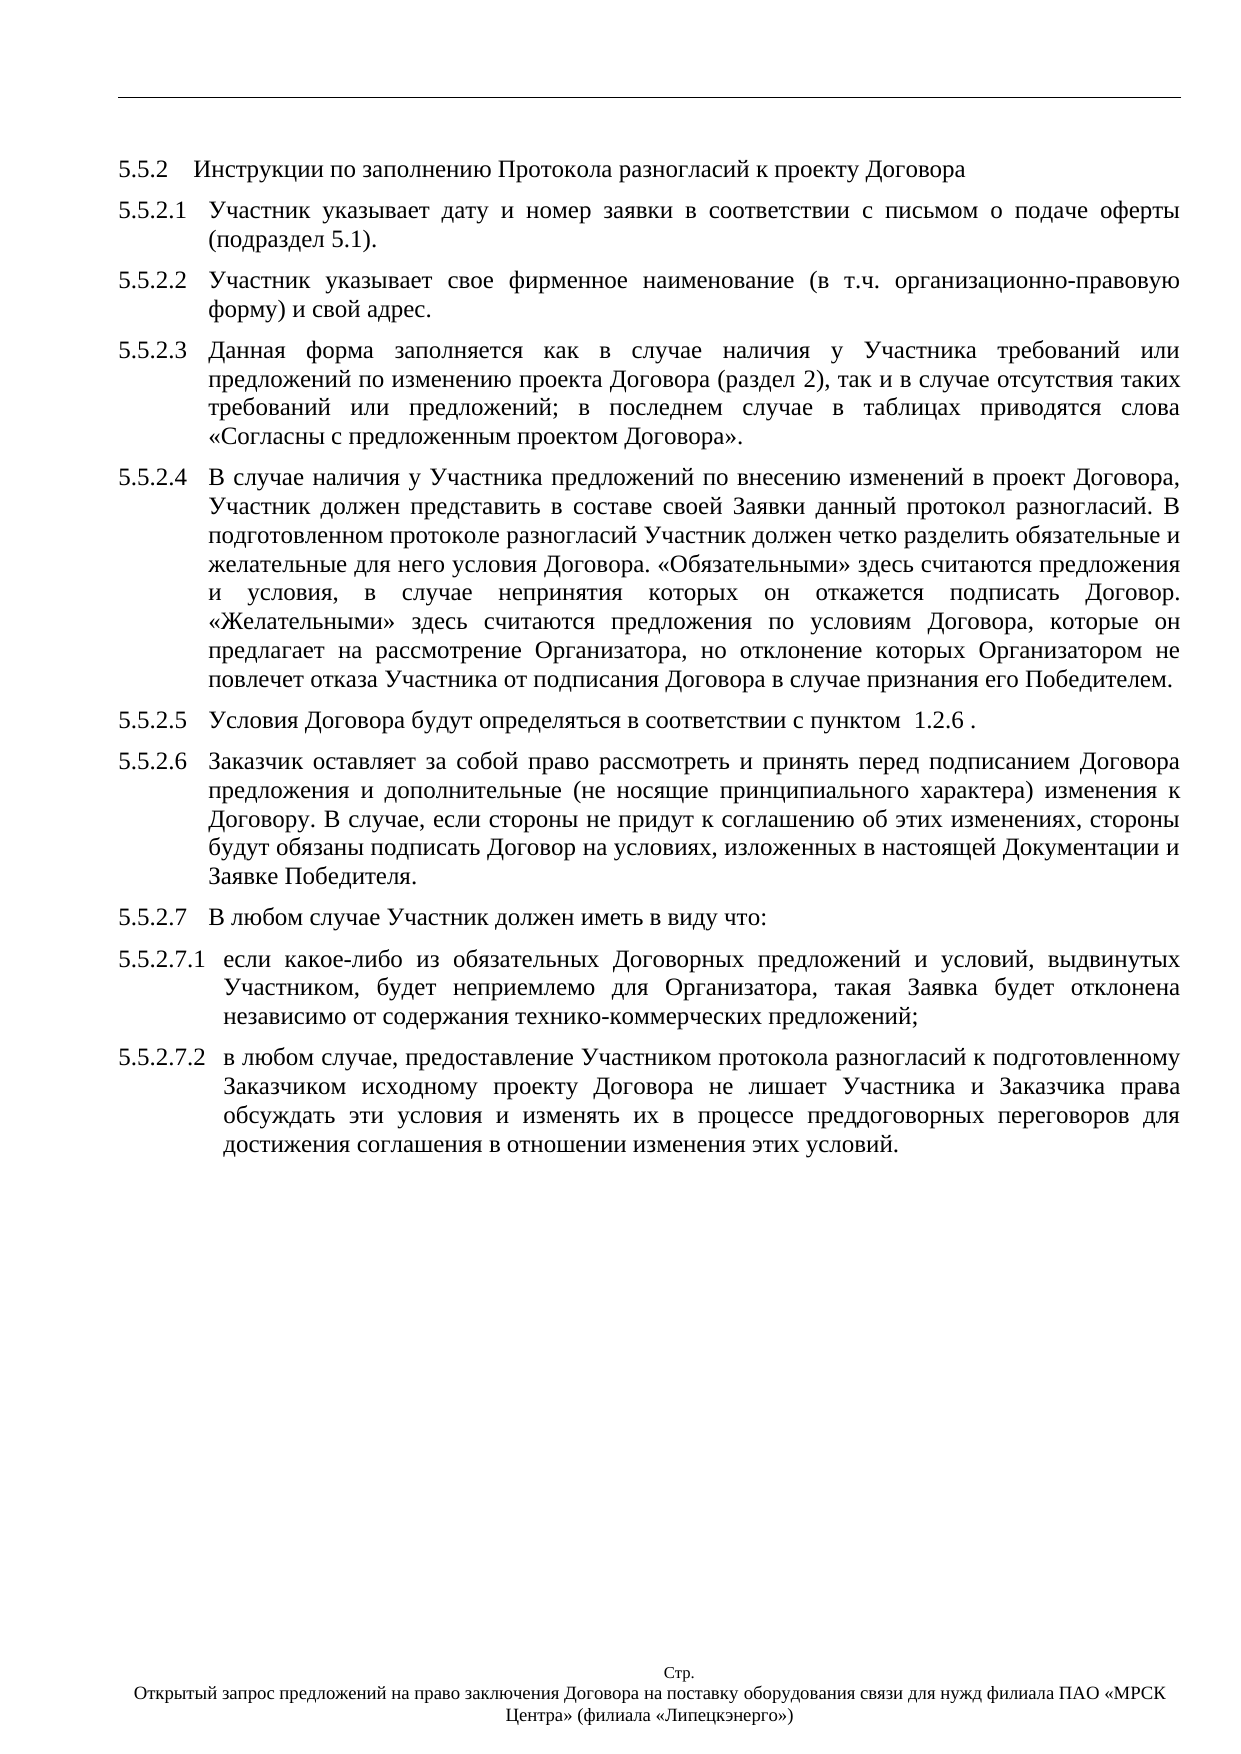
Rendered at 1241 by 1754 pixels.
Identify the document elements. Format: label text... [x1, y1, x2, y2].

subtitle Инструкции по заполнению Протокола разногласий к проекту Договора [118, 154, 1181, 182]
list в любом случае, предоставление Участником протокола разногласий к подготовленному Заказчиком исходному проекту Договора не лишает Участника и Заказчика права обсуждать эти условия и изменять их в процессе преддоговорных переговоров для достижения соглашения в отношении изменения этих условий. [118, 1042, 1181, 1157]
list Условия Договора будут определяться в соответствии с пунктом 1.2.6 . [118, 705, 1181, 734]
list В любом случае Участник должен иметь в виду что: [118, 902, 1181, 931]
list если какое-либо из обязательных Договорных предложений и условий, выдвинутых Участником, будет неприемлемо для Организатора, такая Заявка будет отклонена независимо от содержания технико-коммерческих предложений; [118, 944, 1181, 1030]
list Данная форма заполняется как в случае наличия у Участника требований или предложений по изменению проекта Договора (раздел 2), так и в случае отсутствия таких требований или предложений; в последнем случае в таблицах приводятся слова «Согласны с предложенным проектом Договора». [118, 335, 1181, 450]
list Участник указывает дату и номер заявки в соответствии с письмом о подаче оферты (подраздел 5.1). [118, 195, 1181, 252]
list В случае наличия у Участника предложений по внесению изменений в проект Договора, Участник должен представить в составе своей Заявки данный протокол разногласий. В подготовленном протоколе разногласий Участник должен четко разделить обязательные и желательные для него условия Договора. «Обязательными» здесь считаются предложения и условия, в случае непринятия которых он откажется подписать Договор. «Желательными» здесь считаются предложения по условиям Договора, которые он предлагает на рассмотрение Организатора, но отклонение которых Организатором не повлечет отказа Участника от подписания Договора в случае признания его Победителем. [118, 462, 1181, 692]
list Заказчик оставляет за собой право рассмотреть и принять перед подписанием Договора предложения и дополнительные (не носящие принципиального характера) изменения к Договору. В случае, если стороны не придут к соглашению об этих изменениях, стороны будут обязаны подписать Договор на условиях, изложенных в настоящей Документации и Заявке Победителя. [118, 746, 1181, 890]
list Участник указывает свое фирменное наименование (в т.ч. организационно-правовую форму) и свой адрес. [118, 265, 1181, 322]
